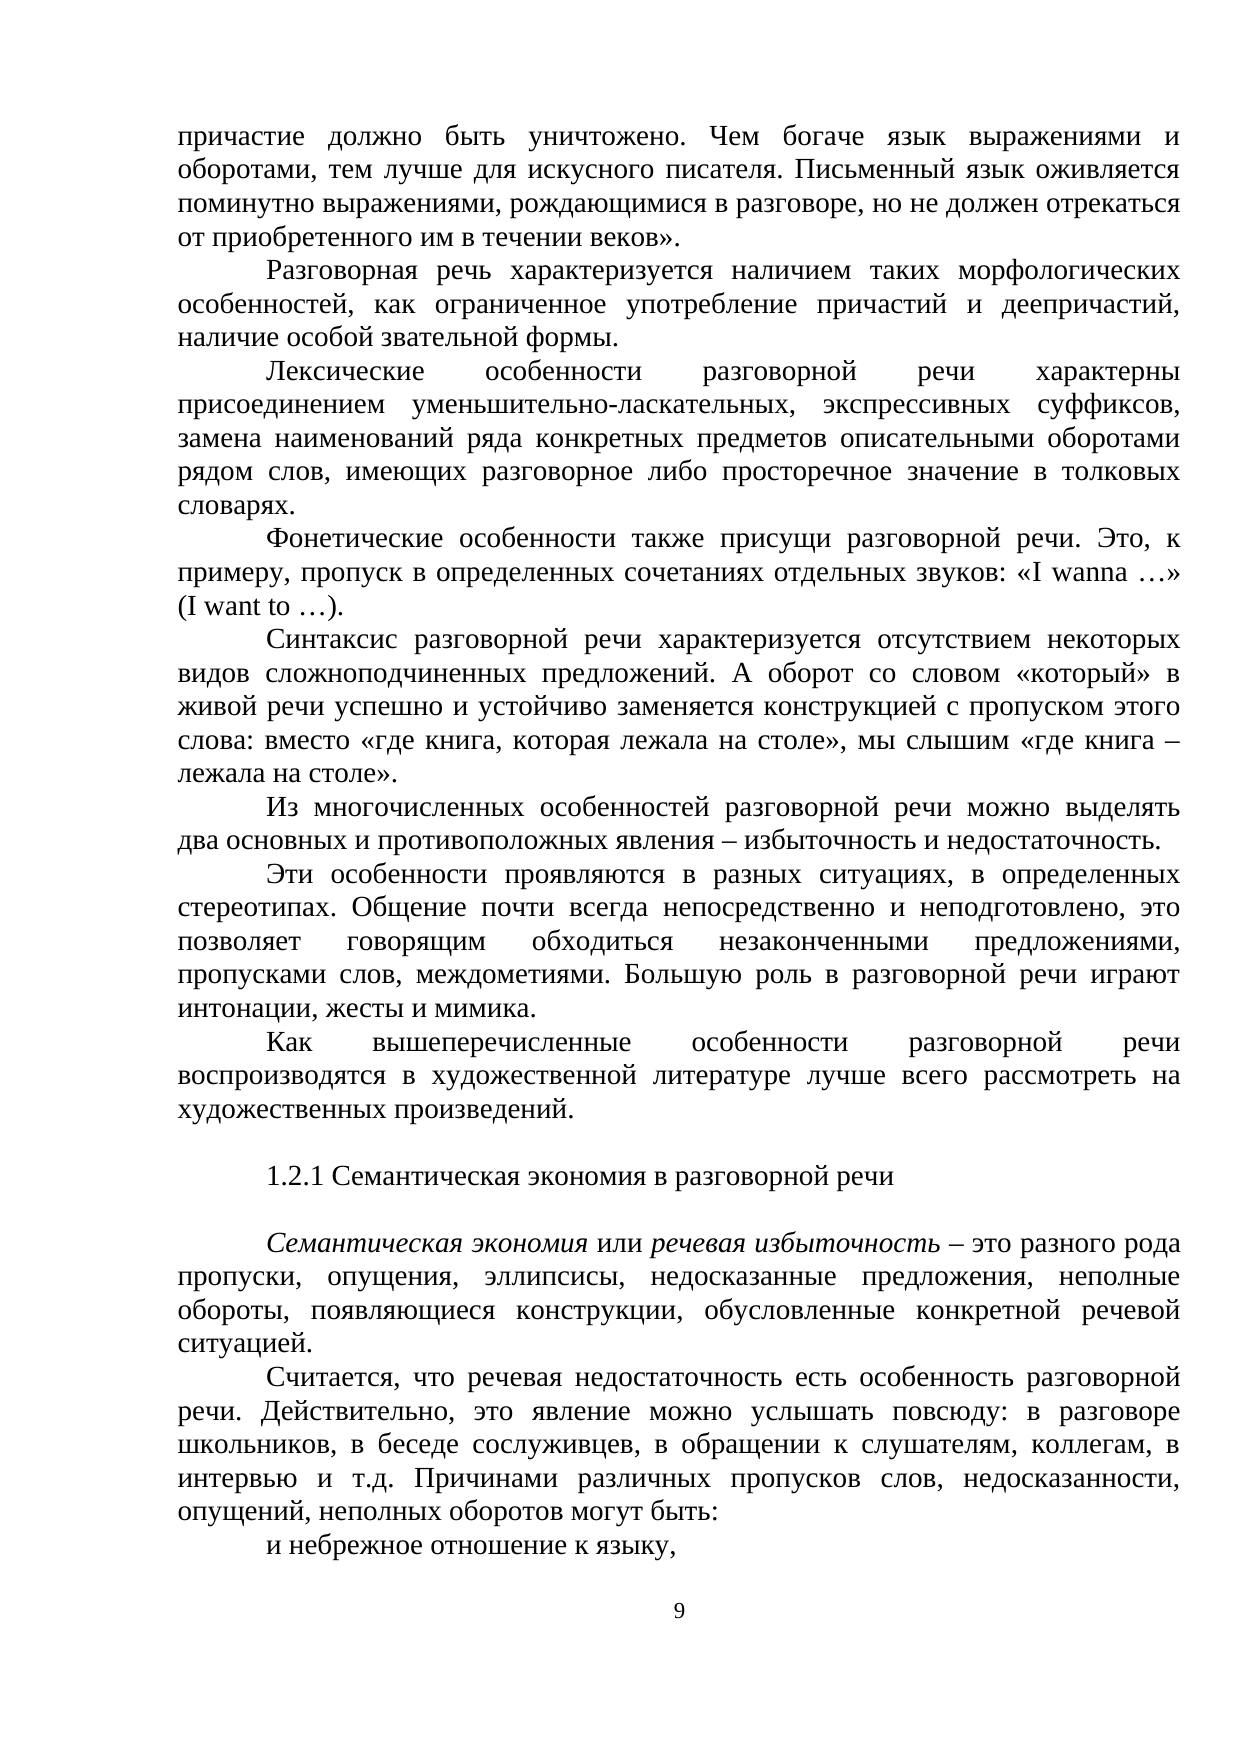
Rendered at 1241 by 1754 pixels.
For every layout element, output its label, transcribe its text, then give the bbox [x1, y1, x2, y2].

text Из многочисленных особенностей разговорной речи можно выделять два основных и противоположных явления – избыточность и недостаточность. [177, 789, 1181, 856]
text Семантическая экономия или речевая избыточность – это разного рода пропуски, опущения, эллипсисы, недосказанные предложения, неполные обороты, появляющиеся конструкции, обусловленные конкретной речевой ситуацией. [177, 1225, 1181, 1359]
text Синтаксис разговорной речи характеризуется отсутствием некоторых видов сложноподчиненных предложений. А оборот со словом «который» в живой речи успешно и устойчиво заменяется конструкцией с пропуском этого слова: вместо «где книга, которая лежала на столе», мы слышим «где книга – лежала на столе». [177, 621, 1181, 789]
text Фонетические особенности также присущи разговорной речи. Это, к примеру, пропуск в определенных сочетаниях отдельных звуков: «I wanna …» (I want to …). [177, 521, 1181, 621]
text Считается, что речевая недостаточность есть особенность разговорной речи. Действительно, это явление можно услышать повсюду: в разговоре школьников, в беседе сослуживцев, в обращении к слушателям, коллегам, в интервью и т.д. Причинами различных пропусков слов, недосказанности, опущений, неполных оборотов могут быть: [177, 1359, 1181, 1527]
text Как вышеперечисленные особенности разговорной речи воспроизводятся в художественной литературе лучше всего рассмотреть на художественных произведений. [177, 1024, 1181, 1124]
text Эти особенности проявляются в разных ситуациях, в определенных стереотипах. Общение почти всегда непосредственно и неподготовлено, это позволяет говорящим обходиться незаконченными предложениями, пропусками слов, междометиями. Большую роль в разговорной речи играют интонации, жесты и мимика. [177, 856, 1181, 1024]
text Лексические особенности разговорной речи характерны присоединением уменьшительно-ласкательных, экспрессивных суффиксов, замена наименований ряда конкретных предметов описательными оборотами рядом слов, имеющих разговорное либо просторечное значение в толковых словарях. [177, 353, 1181, 521]
text и небрежное отношение к языку, [177, 1527, 1181, 1560]
text Разговорная речь характеризуется наличием таких морфологических особенностей, как ограниченное употребление причастий и деепричастий, наличие особой звательной формы. [177, 252, 1181, 353]
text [177, 118, 1181, 252]
text 1.2.1 Семантическая экономия в разговорной речи [177, 1158, 1181, 1191]
